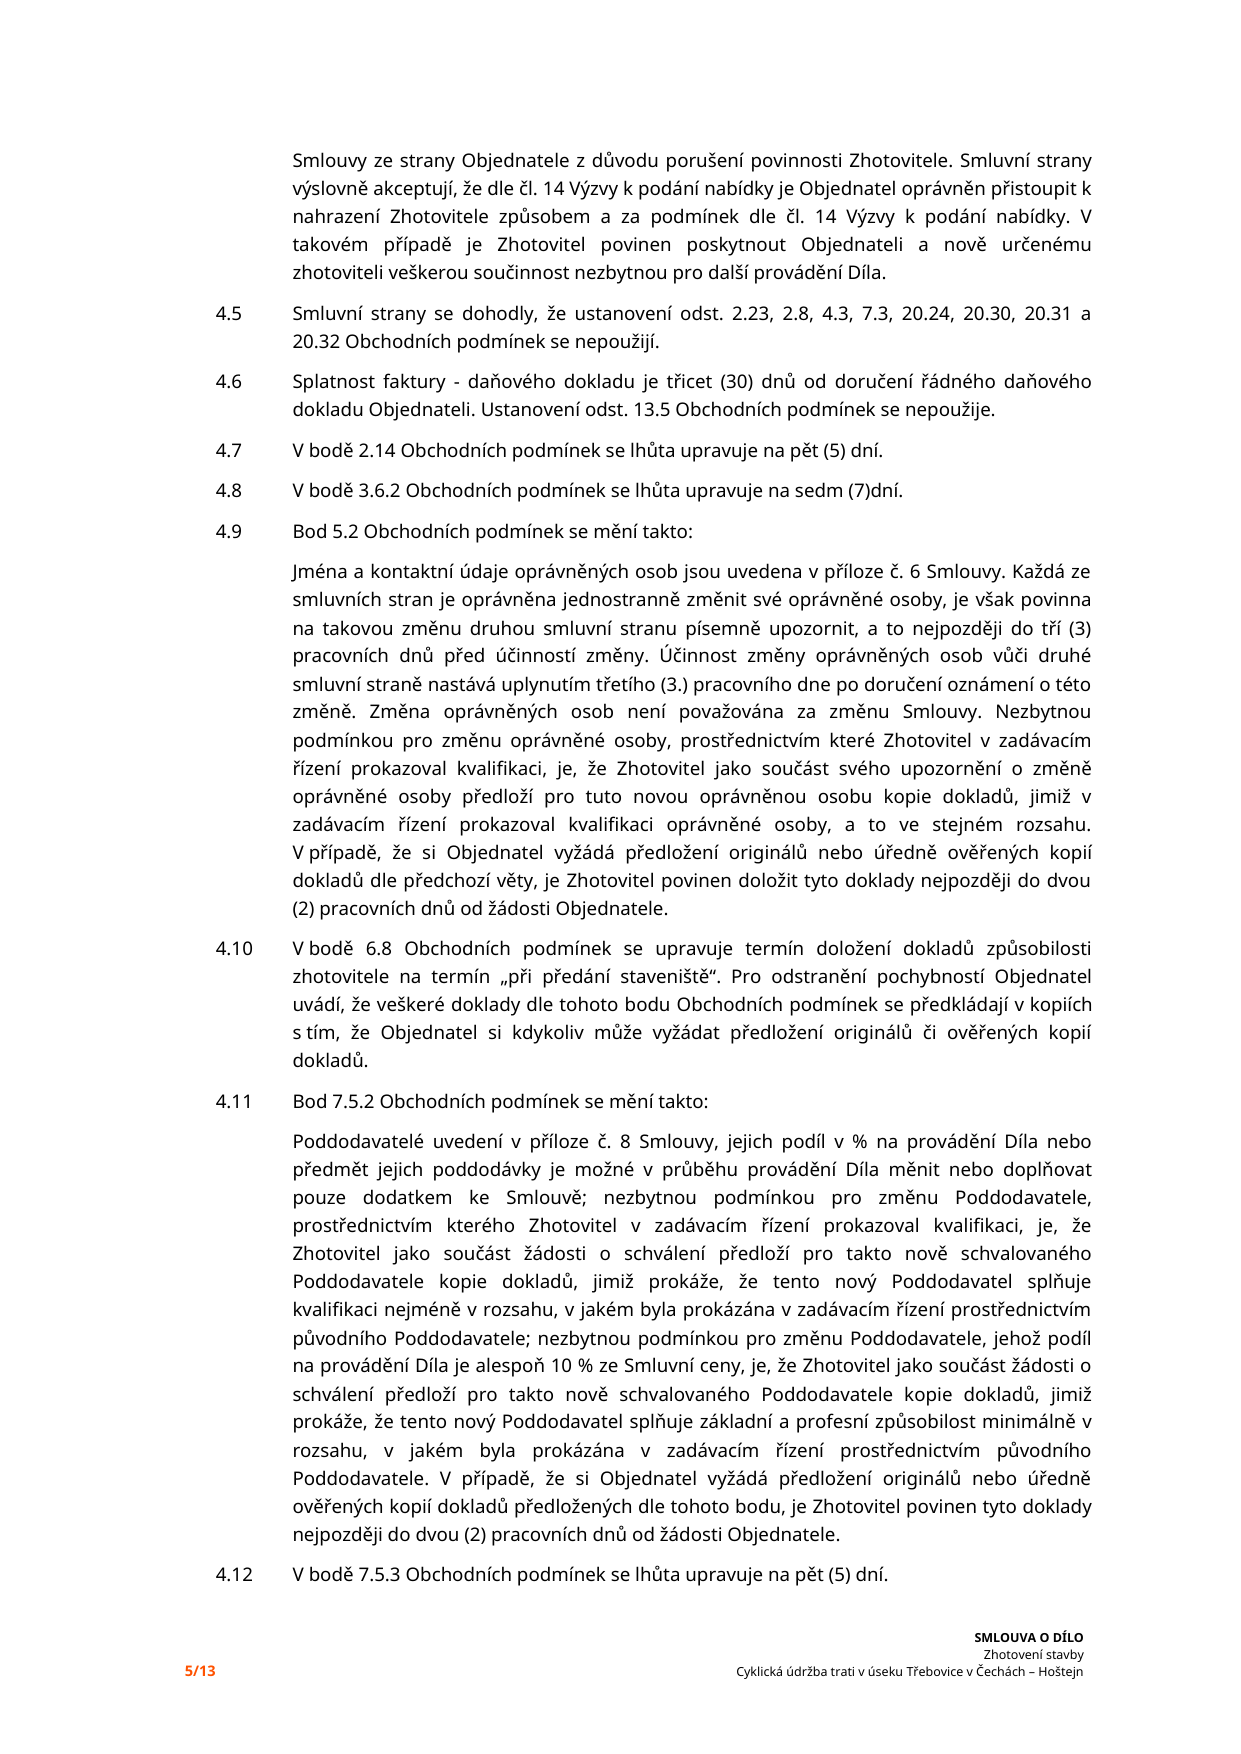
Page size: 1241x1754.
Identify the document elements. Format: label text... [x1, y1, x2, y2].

text Jména a kontaktní údaje oprávněných osob jsou uvedena v příloze č. 6 Smlouvy. Každá ze smluvních stran je oprávněna jednostranně změnit své oprávněné osoby, je však povinna na takovou změnu druhou smluvní stranu písemně upozornit, a to nejpozději do tří (3) pracovních dnů před účinností změny. Účinnost změny oprávněných osob vůči druhé smluvní straně nastává uplynutím třetího (3.) pracovního dne po doručení oznámení o této změně. Změna oprávněných osob není považována za změnu Smlouvy. Nezbytnou podmínkou pro změnu oprávněné osoby, prostřednictvím které Zhotovitel v zadávacím řízení prokazoval kvalifikaci, je, že Zhotovitel jako součást svého upozornění o změně oprávněné osoby předloží pro tuto novou oprávněnou osobu kopie dokladů, jimiž v zadávacím řízení prokazoval kvalifikaci oprávněné osoby, a to ve stejném rozsahu. V případě, že si Objednatel vyžádá předložení originálů nebo úředně ověřených kopií dokladů dle předchozí věty, je Zhotovitel povinen doložit tyto doklady nejpozději do dvou (2) pracovních dnů od žádosti Objednatele. [292, 559, 1093, 921]
text V bodě 6.8 Obchodních podmínek se upravuje termín doložení dokladů způsobilosti zhotovitele na termín „při předání staveniště“. Pro odstranění pochybností Objednatel uvádí, že veškeré doklady dle tohoto bodu Obchodních podmínek se předkládají v kopiích s tím, že Objednatel si kdykoliv může vyžádat předložení originálů či ověřených kopií dokladů. [216, 936, 1093, 1073]
text Poddodavatelé uvedení v příloze č. 8 Smlouvy, jejich podíl v % na provádění Díla nebo předmět jejich poddodávky je možné v průběhu provádění Díla měnit nebo doplňovat pouze dodatkem ke Smlouvě; nezbytnou podmínkou pro změnu Poddodavatele, prostřednictvím kterého Zhotovitel v zadávacím řízení prokazoval kvalifikaci, je, že Zhotovitel jako součást žádosti o schválení předloží pro takto nově schvalovaného Poddodavatele kopie dokladů, jimiž prokáže, že tento nový Poddodavatel splňuje kvalifikaci nejméně v rozsahu, v jakém byla prokázána v zadávacím řízení prostřednictvím původního Poddodavatele; nezbytnou podmínkou pro změnu Poddodavatele, jehož podíl na provádění Díla je alespoň 10 % ze Smluvní ceny, je, že Zhotovitel jako součást žádosti o schválení předloží pro takto nově schvalovaného Poddodavatele kopie dokladů, jimiž prokáže, že tento nový Poddodavatel splňuje základní a profesní způsobilost minimálně v rozsahu, v jakém byla prokázána v zadávacím řízení prostřednictvím původního Poddodavatele. V případě, že si Objednatel vyžádá předložení originálů nebo úředně ověřených kopií dokladů předložených dle tohoto bodu, je Zhotovitel povinen tyto doklady nejpozději do dvou (2) pracovních dnů od žádosti Objednatele. [292, 1129, 1093, 1546]
text V bodě 2.14 Obchodních podmínek se lhůta upravuje na pět (5) dní. [216, 437, 1093, 463]
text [216, 147, 1093, 285]
text Bod 7.5.2 Obchodních podmínek se mění takto: [216, 1088, 1093, 1114]
text Splatnost faktury - daňového dokladu je třicet (30) dnů od doručení řádného daňového dokladu Objednateli. Ustanovení odst. 13.5 Obchodních podmínek se nepoužije. [216, 369, 1093, 422]
text V bodě 3.6.2 Obchodních podmínek se lhůta upravuje na sedm (7)dní. [216, 478, 1093, 503]
text Smluvní strany se dohodly, že ustanovení odst. 2.23, 2.8, 4.3, 7.3, 20.24, 20.30, 20.31 a 20.32 Obchodních podmínek se nepoužijí. [216, 300, 1093, 354]
text V bodě 7.5.3 Obchodních podmínek se lhůta upravuje na pět (5) dní. [216, 1561, 1093, 1587]
text Bod 5.2 Obchodních podmínek se mění takto: [216, 518, 1093, 544]
